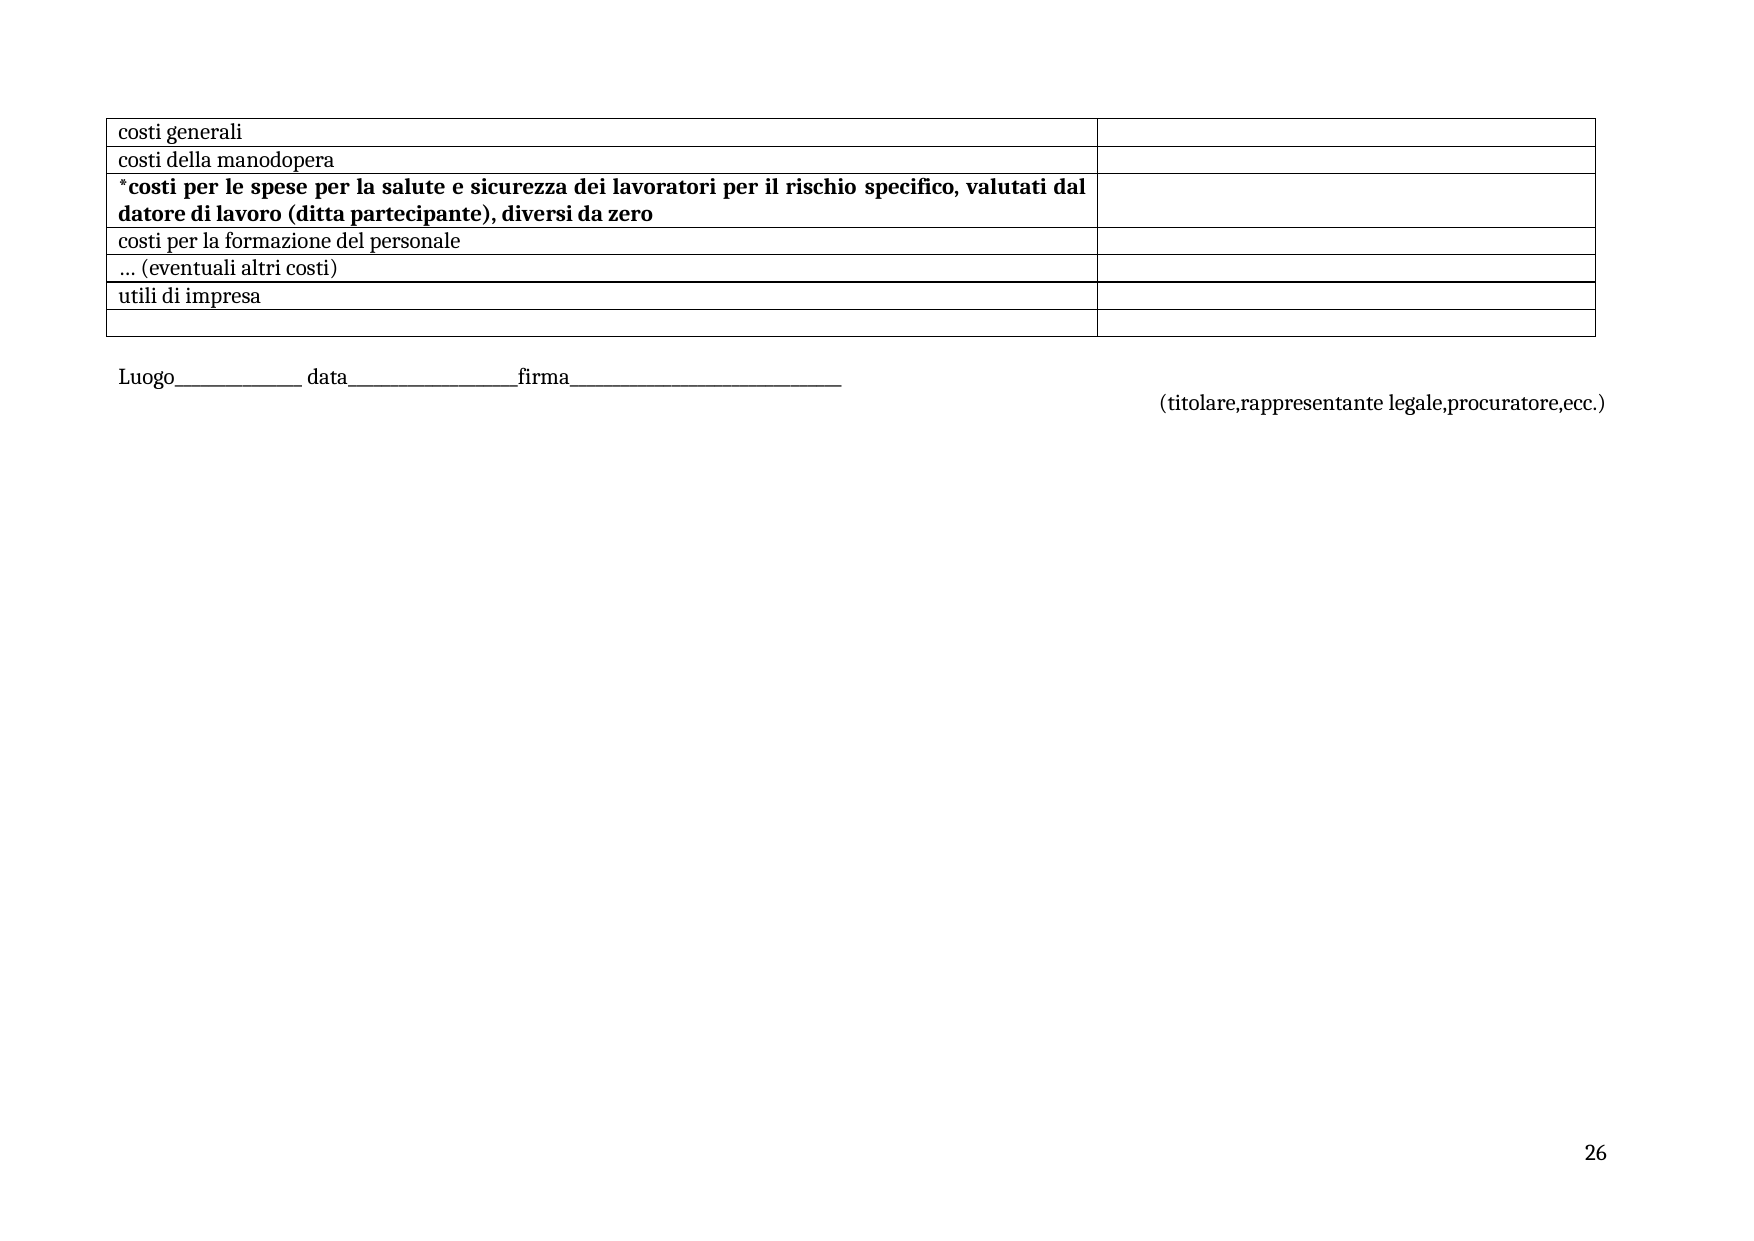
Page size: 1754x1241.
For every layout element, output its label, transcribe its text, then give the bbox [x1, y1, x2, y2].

table_cell *costi per le spese per la salute e sicurezza dei lavoratori per il rischio specifico, valutati dal datore di lavoro (ditta partecipante), diversi da zero [107, 174, 1097, 227]
table_cell costi generali [107, 119, 1097, 146]
table_cell … (eventuali altri costi) [107, 255, 1097, 281]
table_cell [1098, 255, 1595, 281]
table_cell [1098, 310, 1595, 336]
table_cell [1098, 228, 1595, 254]
text (titolare,rappresentante legale,procuratore,ecc.) [118, 390, 1606, 416]
table_cell [1098, 147, 1595, 173]
table_cell [1098, 283, 1595, 309]
table_cell costi della manodopera [107, 147, 1097, 173]
text Luogo_______________ data____________________firma________________________________ [118, 364, 1606, 390]
table_cell utili di impresa [107, 283, 1097, 309]
table_cell [1098, 119, 1595, 146]
table_cell [107, 310, 1097, 336]
table_cell costi per la formazione del personale [107, 228, 1097, 254]
table_cell [1098, 174, 1595, 227]
